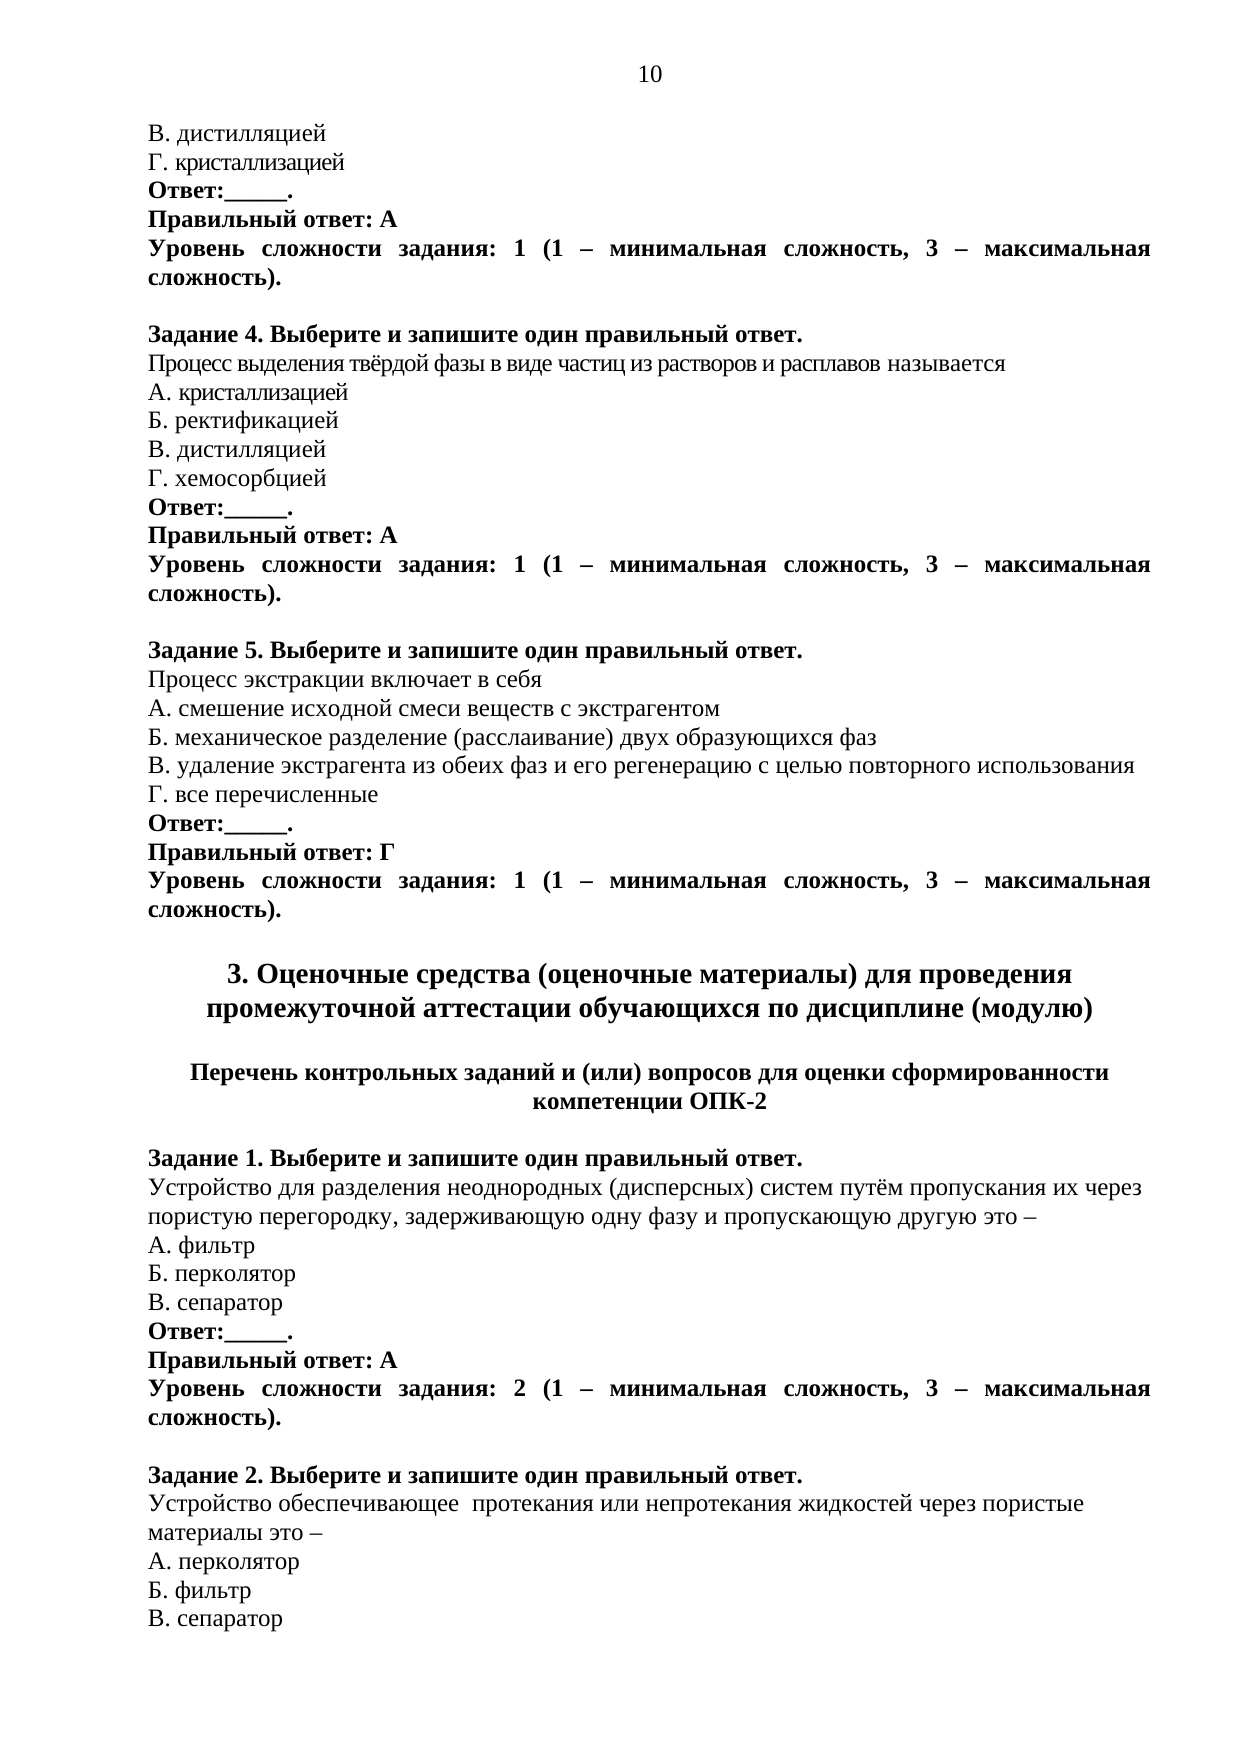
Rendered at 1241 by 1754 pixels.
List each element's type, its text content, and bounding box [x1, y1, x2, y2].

text Задание 1. Выберите и запишите один правильный ответ. [148, 1143, 1152, 1172]
text Процесс экстракции включает в себя [148, 664, 1152, 693]
text Б. перколятор [148, 1258, 1152, 1287]
text Уровень сложности задания: 1 (1 – минимальная сложность, 3 – максимальная сложность). [148, 233, 1152, 291]
text Г. кристаллизацией [148, 147, 1152, 176]
text компетенции ОПК-2 [148, 1086, 1152, 1115]
text Ответ:_____. [148, 808, 1152, 837]
text В. дистилляцией [148, 434, 1152, 463]
text Ответ:_____. [148, 1316, 1152, 1345]
text Процесс выделения твёрдой фазы в виде частиц из растворов и расплавов называется [148, 348, 1152, 377]
text Г. все перечисленные [148, 779, 1152, 808]
text А. смешение исходной смеси веществ с экстрагентом [148, 693, 1152, 722]
text Правильный ответ: А [148, 204, 1152, 233]
text Задание 5. Выберите и запишите один правильный ответ. [148, 636, 1152, 664]
text Устройство обеспечивающее протекания или непротекания жидкостей через пористые материалы это – [148, 1488, 1152, 1546]
text Устройство для разделения неоднородных (дисперсных) систем путём пропускания их через пористую перегородку, задерживающую одну фазу и пропускающую другую это – [977, 1172, 1152, 1230]
text Перечень контрольных заданий и (или) вопросов для оценки сформированности [148, 1057, 1152, 1086]
text Б. механическое разделение (расслаивание) двух образующихся фаз [148, 722, 1152, 751]
text Правильный ответ: А [148, 521, 1152, 549]
text А. кристаллизацией [148, 377, 1152, 406]
text Б. фильтр [148, 1575, 1152, 1603]
text Правильный ответ: А [148, 1345, 1152, 1373]
text В. дистилляцией [148, 118, 1152, 147]
text Задание 2. Выберите и запишите один правильный ответ. [148, 1460, 1152, 1488]
text А. перколятор [148, 1546, 1152, 1575]
text В. сепаратор [148, 1287, 1152, 1316]
text Ответ:_____. [148, 492, 1152, 521]
text Ответ:_____. [148, 176, 1152, 204]
text В. сепаратор [148, 1603, 1152, 1632]
text Уровень сложности задания: 1 (1 – минимальная сложность, 3 – максимальная сложность). [148, 549, 1152, 607]
text Уровень сложности задания: 2 (1 – минимальная сложность, 3 – максимальная сложность). [148, 1373, 1152, 1431]
text А. фильтр [148, 1230, 1152, 1258]
text В. удаление экстрагента из обеих фаз и его регенерацию с целью повторного использования [148, 751, 1152, 779]
text Уровень сложности задания: 1 (1 – минимальная сложность, 3 – максимальная сложность). [148, 866, 1152, 923]
text Правильный ответ: Г [148, 837, 1152, 866]
text Г. хемосорбцией [148, 463, 1152, 492]
text Б. ректификацией [148, 406, 1152, 434]
text Задание 4. Выберите и запишите один правильный ответ. [148, 319, 1152, 348]
text 3. Оценочные средства (оценочные материалы) для проведения промежуточной аттестации обучающихся по дисциплине (модулю) [148, 957, 1152, 1024]
